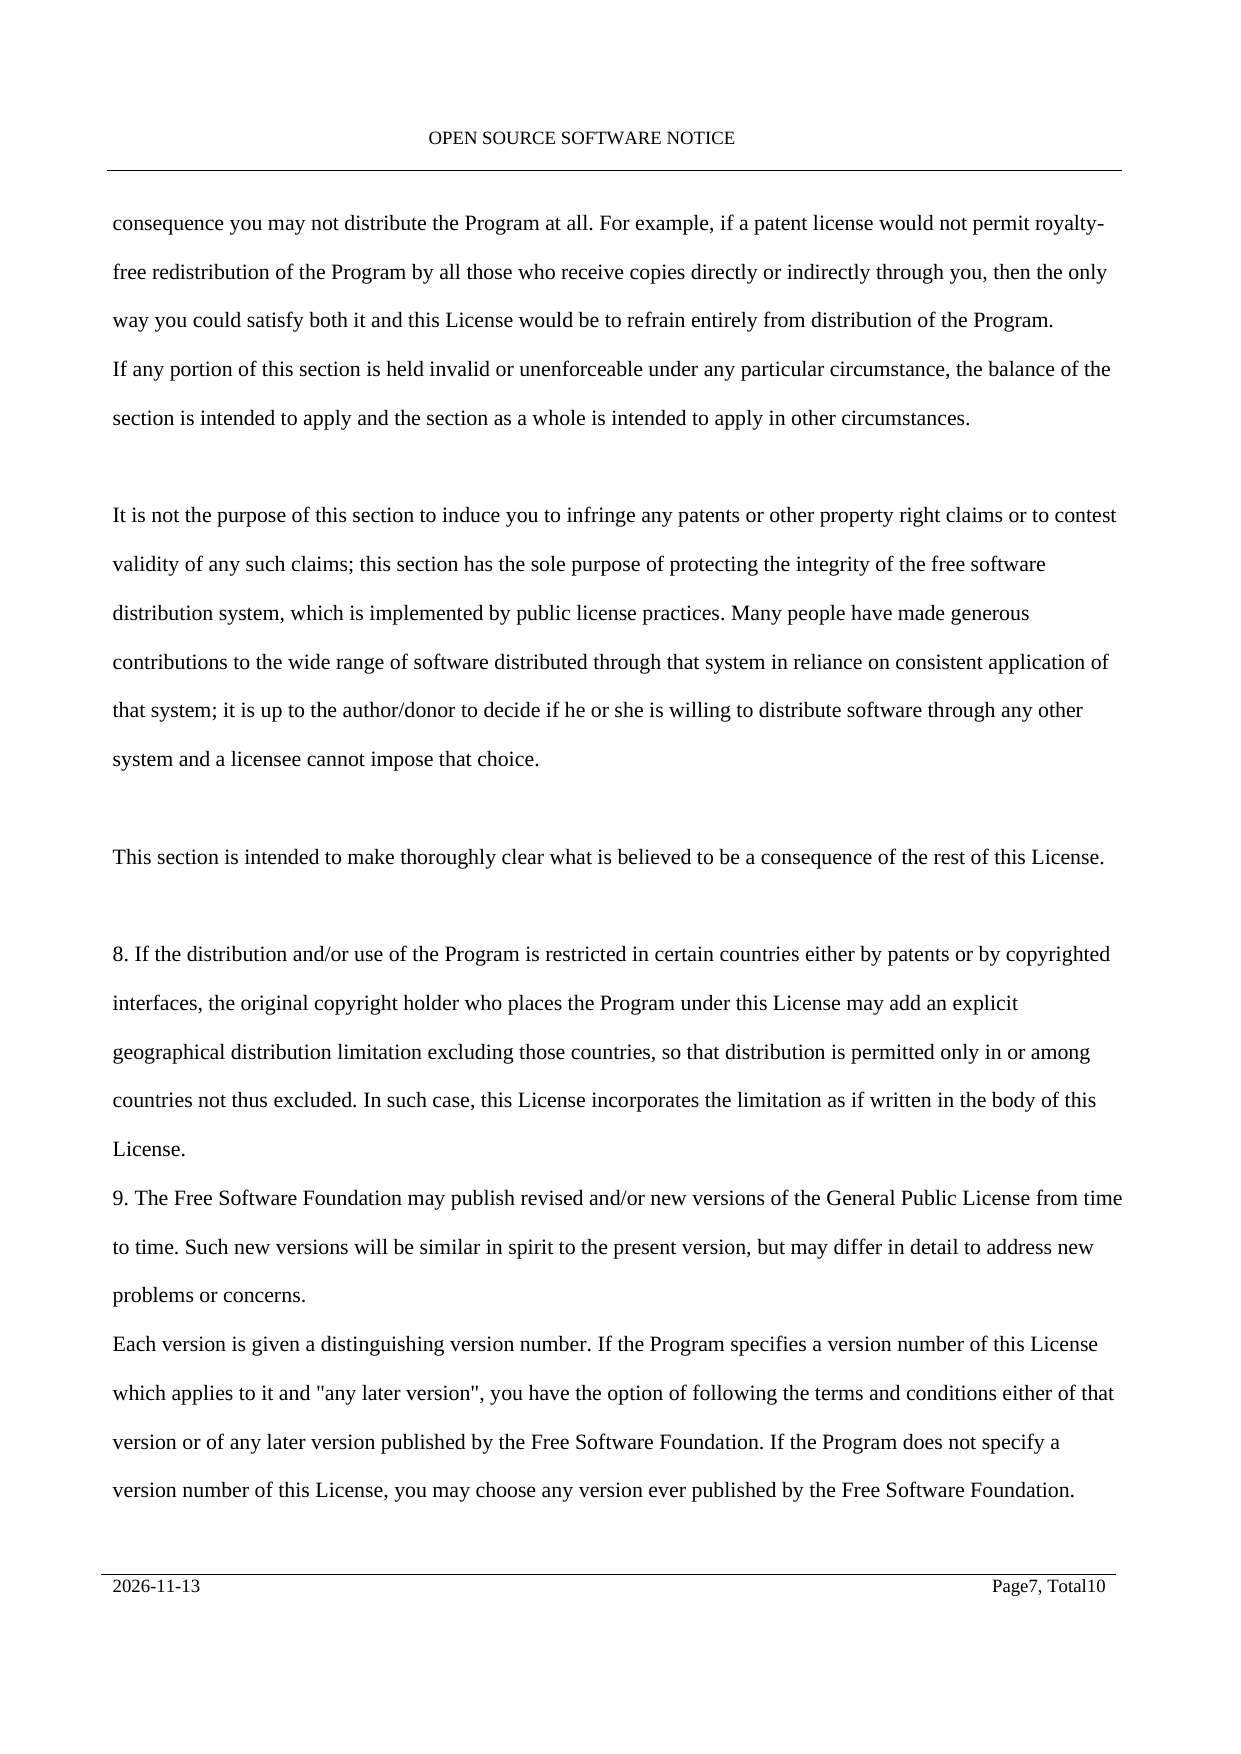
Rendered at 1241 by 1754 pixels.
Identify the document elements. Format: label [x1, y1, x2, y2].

text [112, 206, 1128, 1506]
